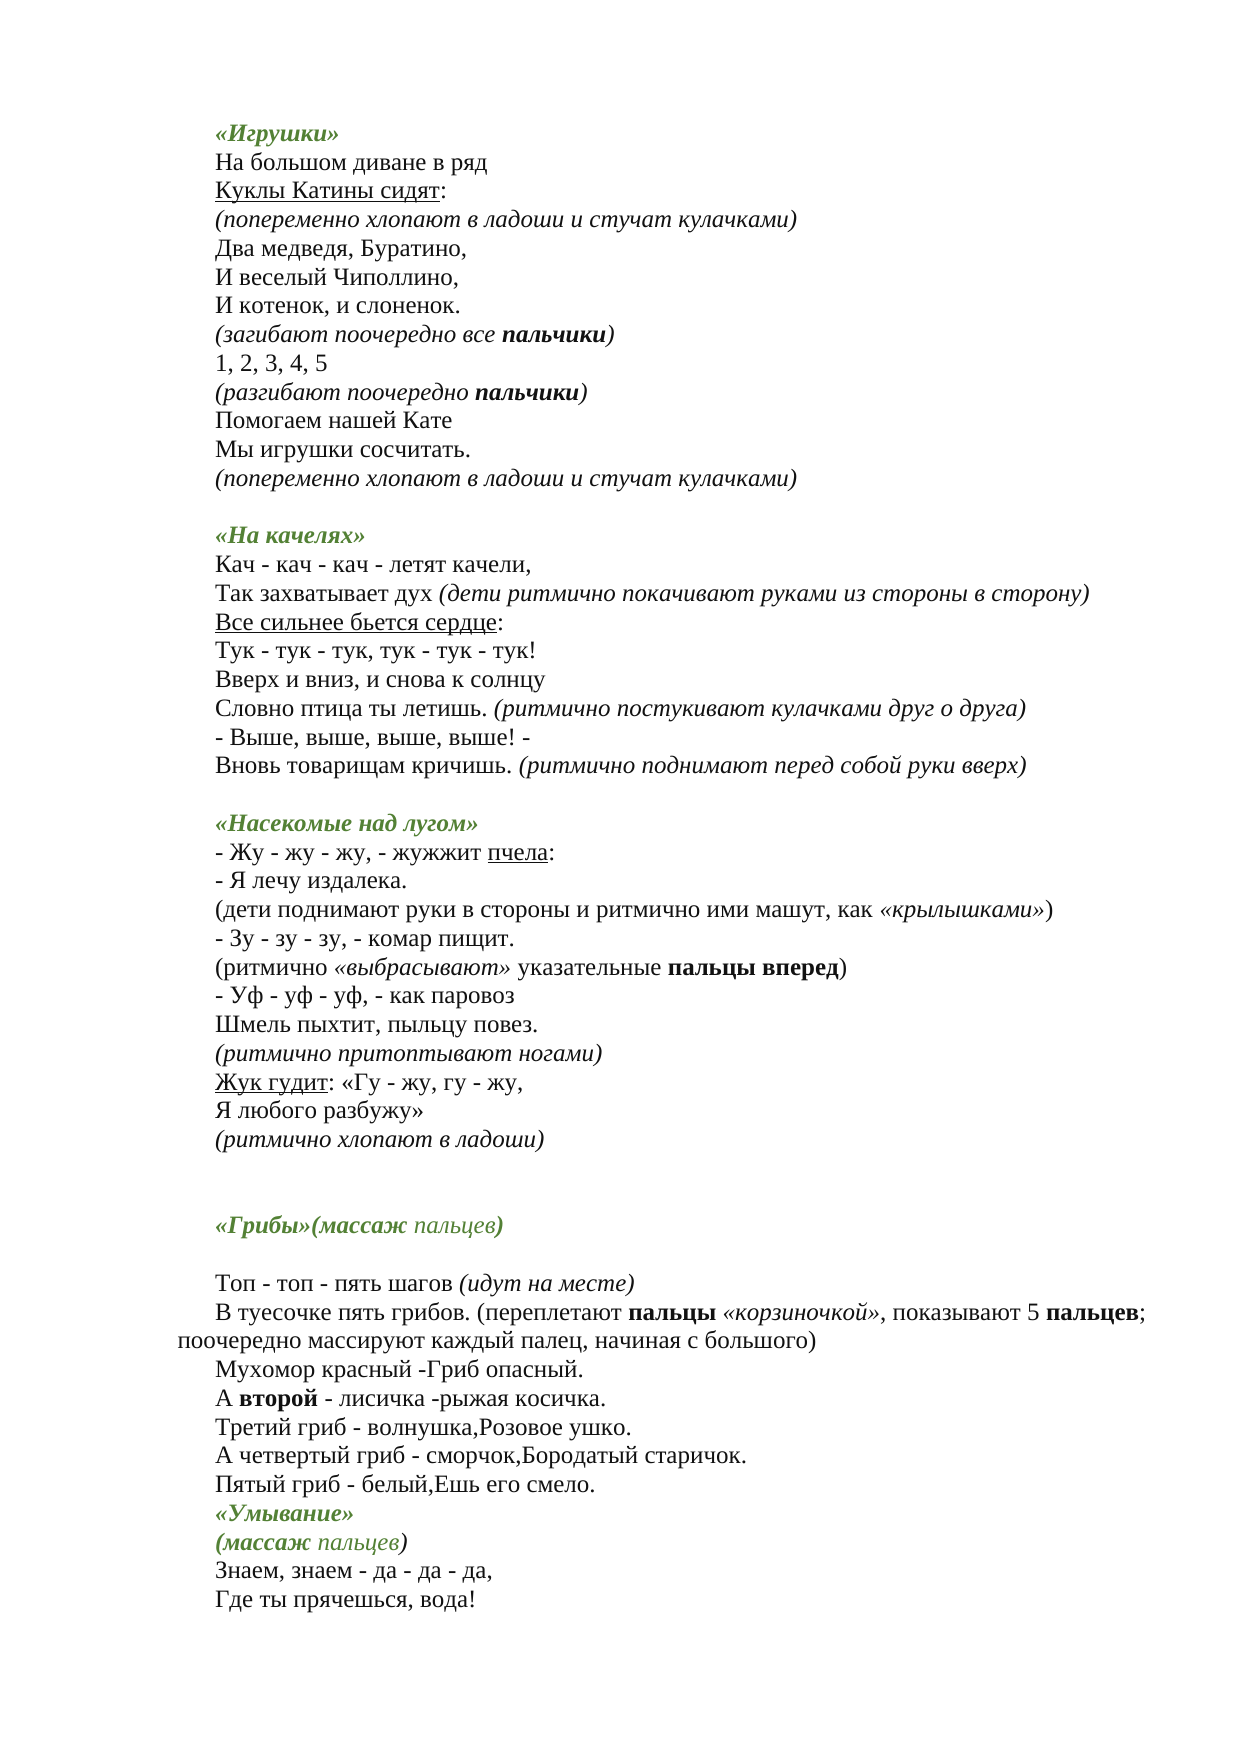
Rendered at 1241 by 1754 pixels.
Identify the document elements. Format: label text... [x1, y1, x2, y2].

text - Зу - зу - зу, - комар пищит. [177, 923, 1152, 952]
text «Насекомые над лугом» [177, 808, 1152, 837]
text Помогаем нашей Кате [177, 406, 1152, 434]
text (ритмично хлопают в ладоши) [177, 1124, 1152, 1153]
text Два медведя, Буратино, [177, 233, 1152, 262]
text На большом диване в ряд [177, 147, 1152, 176]
text (попеременно хлопают в ладоши и стучат кулачками) [177, 204, 1152, 233]
text Вверх и вниз, и снова к солнцу [177, 664, 1152, 693]
text (массаж пальцев) [177, 1527, 1152, 1556]
text И котенок, и слоненок. [177, 291, 1152, 319]
text - Уф - уф - уф, - как паровоз [177, 981, 1152, 1009]
text Шмель пыхтит, пыльцу повез. [177, 1009, 1152, 1038]
text Топ - топ - пять шагов (идут на месте) [177, 1268, 1152, 1297]
text Словно птица ты летишь. (ритмично постукивают кулачками друг о друга) [177, 693, 1152, 722]
text А четвертый гриб - сморчок,Бородатый старичок. [177, 1441, 1152, 1469]
text Так захватывает дух (дети ритмично покачивают руками из стороны в сторону) [177, 578, 1152, 607]
text 1, 2, 3, 4, 5 [177, 348, 1152, 377]
text Знаем, знаем - да - да - да, [177, 1556, 1152, 1584]
text - Жу - жу - жу, - жужжит пчела: [177, 837, 1152, 866]
text Тук - тук - тук, тук - тук - тук! [177, 636, 1152, 664]
text «Игрушки» [177, 118, 1152, 147]
text Вновь товарищам кричишь. (ритмично поднимают перед собой руки вверх) [177, 751, 1152, 779]
text «Грибы»(массаж пальцев) [177, 1211, 1152, 1239]
text (ритмично притоптывают ногами) [177, 1038, 1152, 1067]
text Я любого разбужу» [177, 1096, 1152, 1124]
text (загибают поочередно все пальчики) [177, 319, 1152, 348]
text «На качелях» [177, 521, 1152, 549]
text А второй - лисичка -рыжая косичка. [177, 1383, 1152, 1412]
text Все сильнее бьется сердце: [177, 607, 1152, 636]
text И веселый Чиполлино, [177, 262, 1152, 291]
text В туесочке пять грибов. (переплетают пальцы «корзиночкой», показывают 5 пальцев; поочередно массируют каждый палец, начиная с большого) [177, 1297, 1152, 1354]
text (дети поднимают руки в стороны и ритмично ими машут, как «крылышками») [177, 894, 1152, 923]
text (разгибают поочередно пальчики) [177, 377, 1152, 406]
text Жук гудит: «Гу - жу, гу - жу, [177, 1067, 1152, 1096]
text Кач - кач - кач - летят качели, [177, 549, 1152, 578]
text Куклы Катины сидят: [177, 176, 1152, 204]
text (попеременно хлопают в ладоши и стучат кулачками) [177, 463, 1152, 492]
text Пятый гриб - белый,Ешь его смело. [177, 1469, 1152, 1498]
text «Умывание» [177, 1498, 1152, 1527]
text (ритмично «выбрасывают» указательные пальцы вперед) [177, 952, 1152, 981]
text Где ты прячешься, вода! [177, 1584, 1152, 1613]
text Третий гриб - волнушка,Розовое ушко. [177, 1412, 1152, 1441]
text Мы игрушки сосчитать. [177, 434, 1152, 463]
text Мухомор красный -Гриб опасный. [177, 1354, 1152, 1383]
text - Выше, выше, выше, выше! - [177, 722, 1152, 751]
text - Я лечу издалека. [177, 866, 1152, 894]
